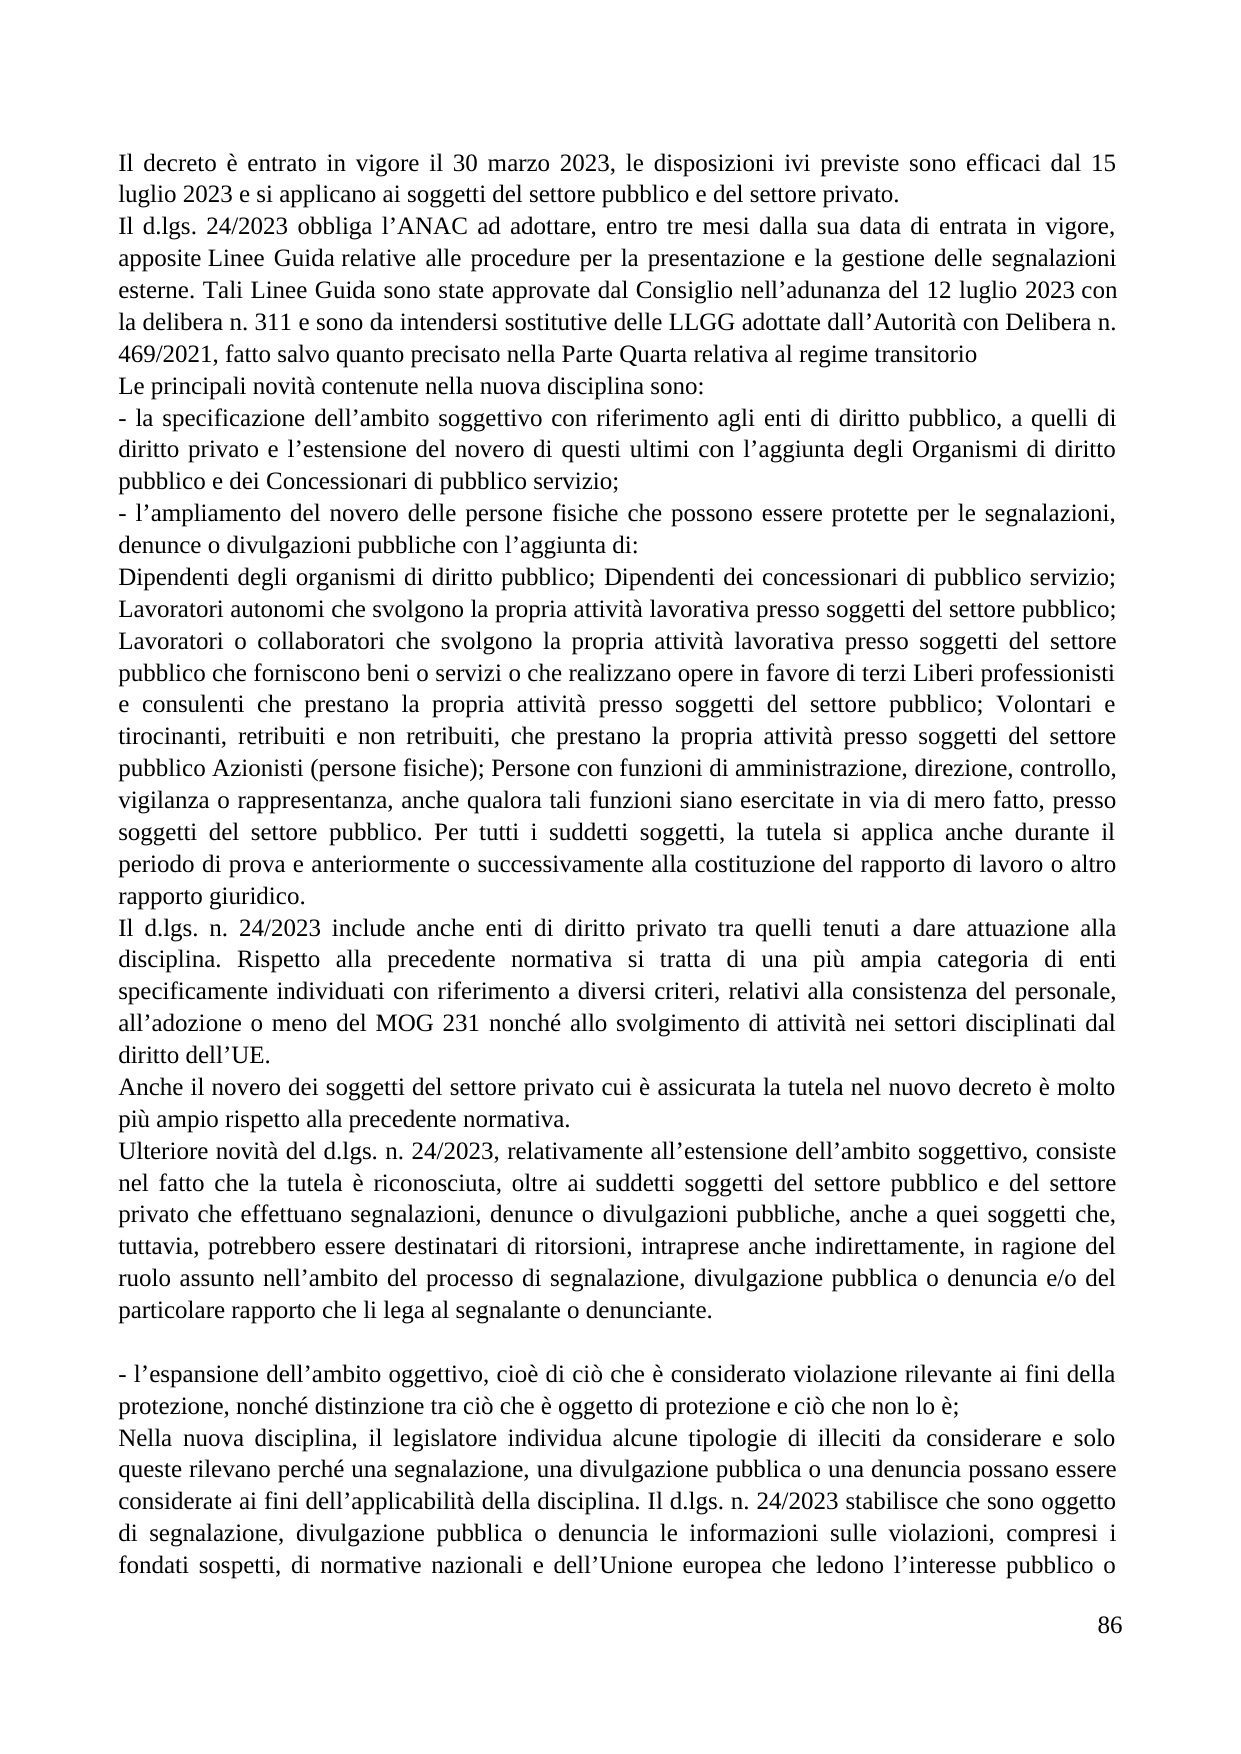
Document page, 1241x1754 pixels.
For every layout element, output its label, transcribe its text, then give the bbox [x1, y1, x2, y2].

text - la specificazione dell’ambito soggettivo con riferimento agli enti di diritto pubblico, a quelli di diritto privato e l’estensione del novero di questi ultimi con l’aggiunta degli Organismi di diritto pubblico e dei Concessionari di pubblico servizio; [118, 403, 1117, 495]
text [118, 1423, 1117, 1579]
text Il decreto è entrato in vigore il 30 marzo 2023, le disposizioni ivi previste sono efficaci dal 15 luglio 2023 e si applicano ai soggetti del settore pubblico e del settore privato. [118, 148, 1117, 208]
text Le principali novità contenute nella nuova disciplina sono: [118, 371, 1117, 399]
text Ulteriore novità del d.lgs. n. 24/2023, relativamente all’estensione dell’ambito soggettivo, consiste nel fatto che la tutela è riconosciuta, oltre ai suddetti soggetti del settore pubblico e del settore privato che effettuano segnalazioni, denunce o divulgazioni pubbliche, anche a quei soggetti che, tuttavia, potrebbero essere destinatari di ritorsioni, intraprese anche indirettamente, in ragione del ruolo assunto nell’ambito del processo di segnalazione, divulgazione pubblica o denuncia e/o del particolare rapporto che li lega al segnalante o denunciante. [118, 1136, 1117, 1324]
text Il d.lgs. n. 24/2023 include anche enti di diritto privato tra quelli tenuti a dare attuazione alla disciplina. Rispetto alla precedente normativa si tratta di una più ampia categoria di enti specificamente individuati con riferimento a diversi criteri, relativi alla consistenza del personale, all’adozione o meno del MOG 231 nonché allo svolgimento di attività nei settori disciplinati dal diritto dell’UE. [118, 913, 1117, 1069]
text Dipendenti degli organismi di diritto pubblico; Dipendenti dei concessionari di pubblico servizio; Lavoratori autonomi che svolgono la propria attività lavorativa presso soggetti del settore pubblico; Lavoratori o collaboratori che svolgono la propria attività lavorativa presso soggetti del settore pubblico che forniscono beni o servizi o che realizzano opere in favore di terzi Liberi professionisti e consulenti che prestano la propria attività presso soggetti del settore pubblico; Volontari e tirocinanti, retribuiti e non retribuiti, che prestano la propria attività presso soggetti del settore pubblico Azionisti (persone fisiche); Persone con funzioni di amministrazione, direzione, controllo, vigilanza o rappresentanza, anche qualora tali funzioni siano esercitate in via di mero fatto, presso soggetti del settore pubblico. Per tutti i suddetti soggetti, la tutela si applica anche durante il periodo di prova e anteriormente o successivamente alla costituzione del rapporto di lavoro o altro rapporto giuridico. [118, 562, 1117, 909]
text - l’ampliamento del novero delle persone fisiche che possono essere protette per le segnalazioni, denunce o divulgazioni pubbliche con l’aggiunta di: [118, 498, 1117, 559]
text Il d.lgs. 24/2023 obbliga l’ANAC ad adottare, entro tre mesi dalla sua data di entrata in vigore, apposite Linee Guida relative alle procedure per la presentazione e la gestione delle segnalazioni esterne. Tali Linee Guida sono state approvate dal Consiglio nell’adunanza del 12 luglio 2023 con la delibera n. 311 e sono da intendersi sostitutive delle LLGG adottate dall’Autorità con Delibera n. 469/2021, fatto salvo quanto precisato nella Parte Quarta relativa al regime transitorio [118, 211, 1117, 368]
text Anche il novero dei soggetti del settore privato cui è assicurata la tutela nel nuovo decreto è molto più ampio rispetto alla precedente normativa. [118, 1072, 1117, 1133]
text - l’espansione dell’ambito oggettivo, cioè di ciò che è considerato violazione rilevante ai fini della protezione, nonché distinzione tra ciò che è oggetto di protezione e ciò che non lo è; [118, 1359, 1117, 1419]
